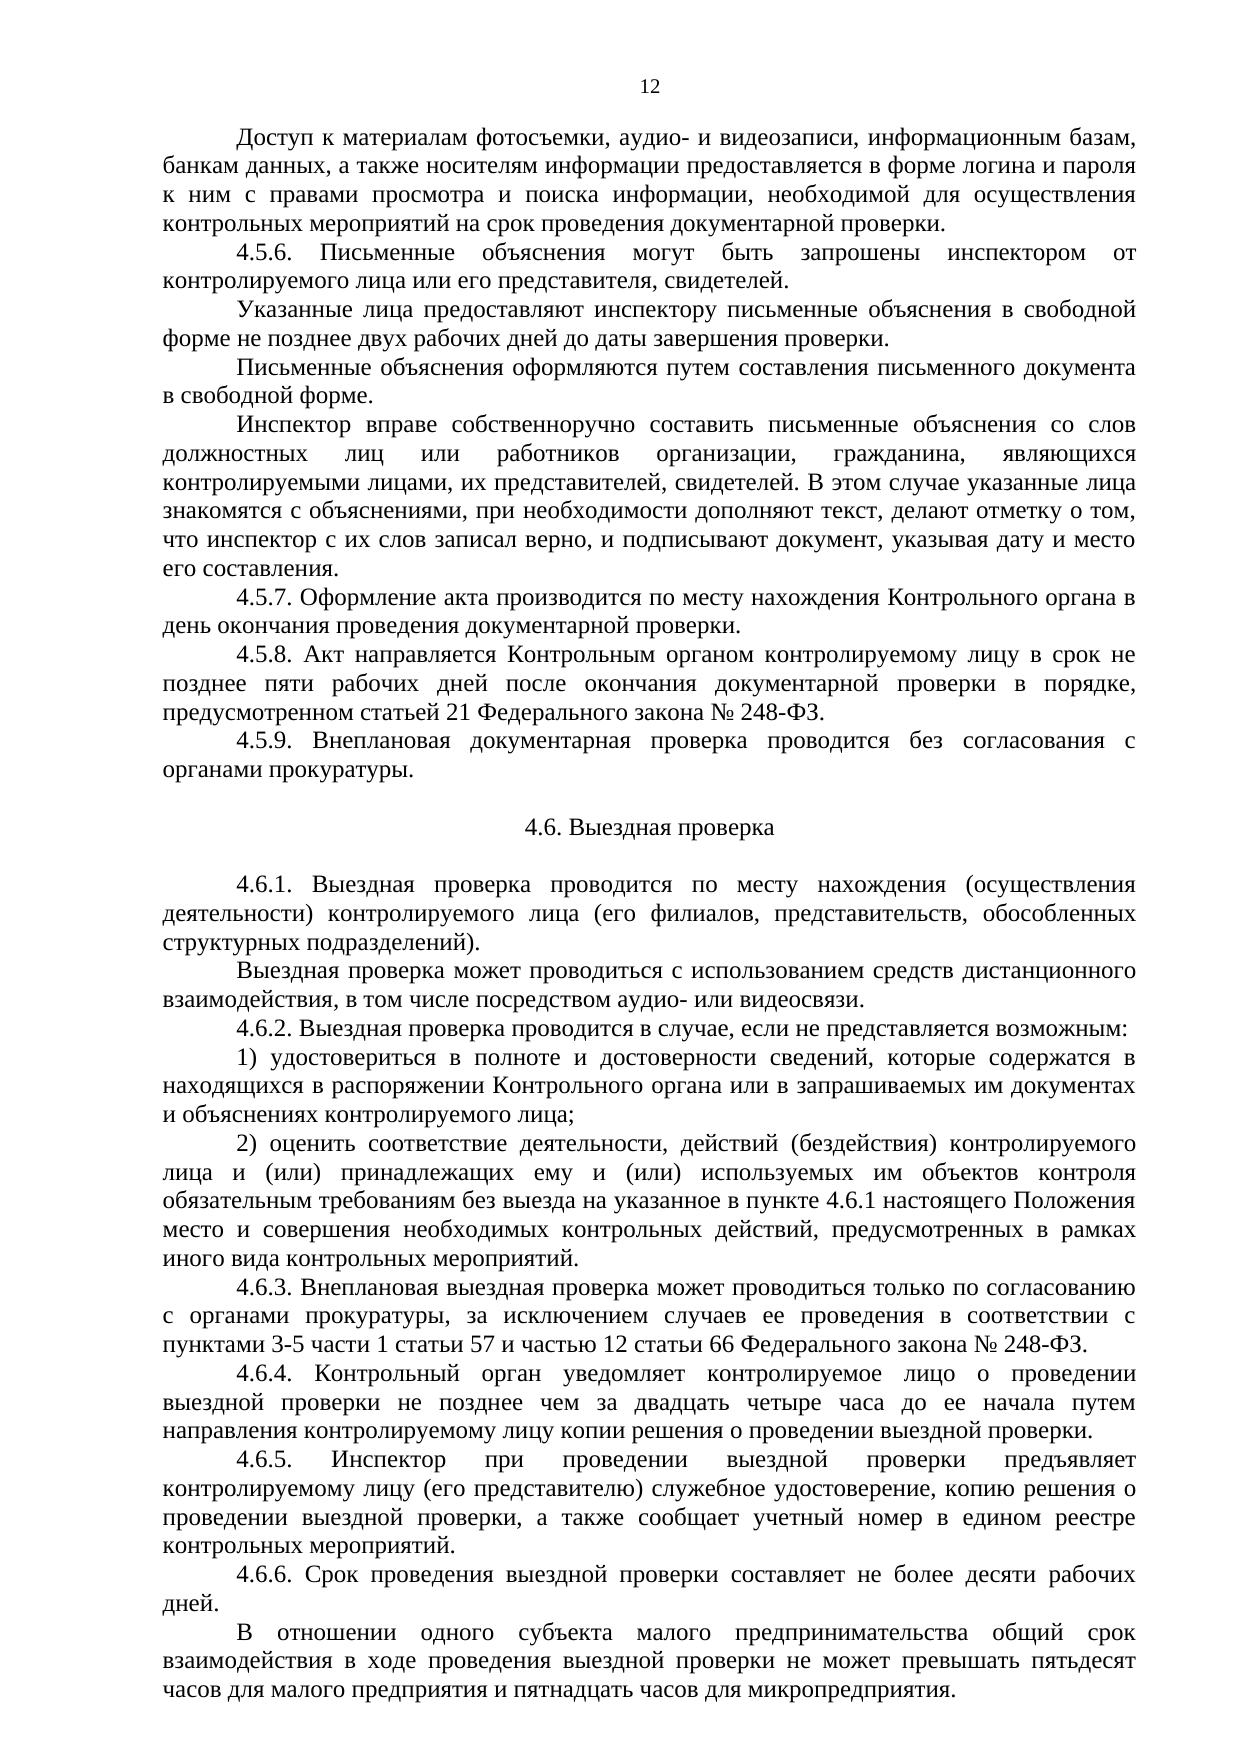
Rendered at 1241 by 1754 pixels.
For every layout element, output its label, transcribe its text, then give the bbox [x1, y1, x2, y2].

list 4.6.1. Выездная проверка проводится по месту нахождения (осуществления деятельности) контролируемого лица (его филиалов, представительств, обособленных структурных подразделений). [162, 869, 1137, 956]
text 4.6.4. Контрольный орган уведомляет контролируемое лицо о проведении выездной проверки не позднее чем за двадцать четыре часа до ее начала путем направления контролируемому лицу копии решения о проведении выездной проверки. [162, 1358, 1137, 1444]
text Инспектор вправе собственноручно составить письменные объяснения со слов должностных лиц или работников организации, гражданина, являющихся контролируемыми лицами, их представителей, свидетелей. В этом случае указанные лица знакомятся с объяснениями, при необходимости дополняют текст, делают отметку о том, что инспектор с их слов записал верно, и подписывают документ, указывая дату и место его составления. [162, 409, 1137, 582]
text Письменные объяснения оформляются путем составления письменного документа в свободной форме. [162, 352, 1137, 409]
text 4.6.3. Внеплановая выездная проверка может проводиться только по согласованию с органами прокуратуры, за исключением случаев ее проведения в соответствии с пунктами 3-5 части 1 статьи 57 и частью 12 статьи 66 Федерального закона № 248-ФЗ. [162, 1272, 1137, 1358]
list 4.6.5. Инспектор при проведении выездной проверки предъявляет контролируемому лицу (его представителю) служебное удостоверение, копию решения о проведении выездной проверки, а также сообщает учетный номер в едином реестре контрольных мероприятий. [162, 1444, 1137, 1559]
text 1) удостовериться в полноте и достоверности сведений, которые содержатся в находящихся в распоряжении Контрольного органа или в запрашиваемых им документах и объяснениях контролируемого лица; [162, 1042, 1137, 1128]
list 4.5.9. Внеплановая документарная проверка проводится без согласования с органами прокуратуры. [162, 726, 1137, 783]
text 4.5.7. Оформление акта производится по месту нахождения Контрольного органа в день окончания проведения документарной проверки. [162, 582, 1137, 639]
text 2) оценить соответствие деятельности, действий (бездействия) контролируемого лица и (или) принадлежащих ему и (или) используемых им объектов контроля обязательным требованиям без выезда на указанное в пункте 4.6.1 настоящего Положения место и совершения необходимых контрольных действий, предусмотренных в рамках иного вида контрольных мероприятий. [162, 1128, 1137, 1272]
list 4.6.2. Выездная проверка проводится в случае, если не представляется возможным: [162, 1013, 1137, 1042]
list 4.6. Выездная проверка [162, 812, 1137, 841]
text Доступ к материалам фотосъемки, аудио- и видеозаписи, информационным базам, банкам данных, а также носителям информации предоставляется в форме логина и пароля к ним с правами просмотра и поиска информации, необходимой для осуществления контрольных мероприятий на срок проведения документарной проверки. [162, 122, 1137, 237]
list 4.6.6. Срок проведения выездной проверки составляет не более десяти рабочих дней. [162, 1559, 1137, 1617]
list В отношении одного субъекта малого предпринимательства общий срок взаимодействия в ходе проведения выездной проверки не может превышать пятьдесят часов для малого предприятия и пятнадцать часов для микропредприятия. [162, 1617, 1137, 1703]
text Выездная проверка может проводиться с использованием средств дистанционного взаимодействия, в том числе посредством аудио- или видеосвязи. [162, 956, 1137, 1013]
text 4.5.6. Письменные объяснения могут быть запрошены инспектором от контролируемого лица или его представителя, свидетелей. [162, 237, 1137, 294]
text Указанные лица предоставляют инспектору письменные объяснения в свободной форме не позднее двух рабочих дней до даты завершения проверки. [162, 294, 1137, 352]
text 4.5.8. Акт направляется Контрольным органом контролируемому лицу в срок не позднее пяти рабочих дней после окончания документарной проверки в порядке, предусмотренном статьей 21 Федерального закона № 248-ФЗ. [162, 639, 1137, 726]
